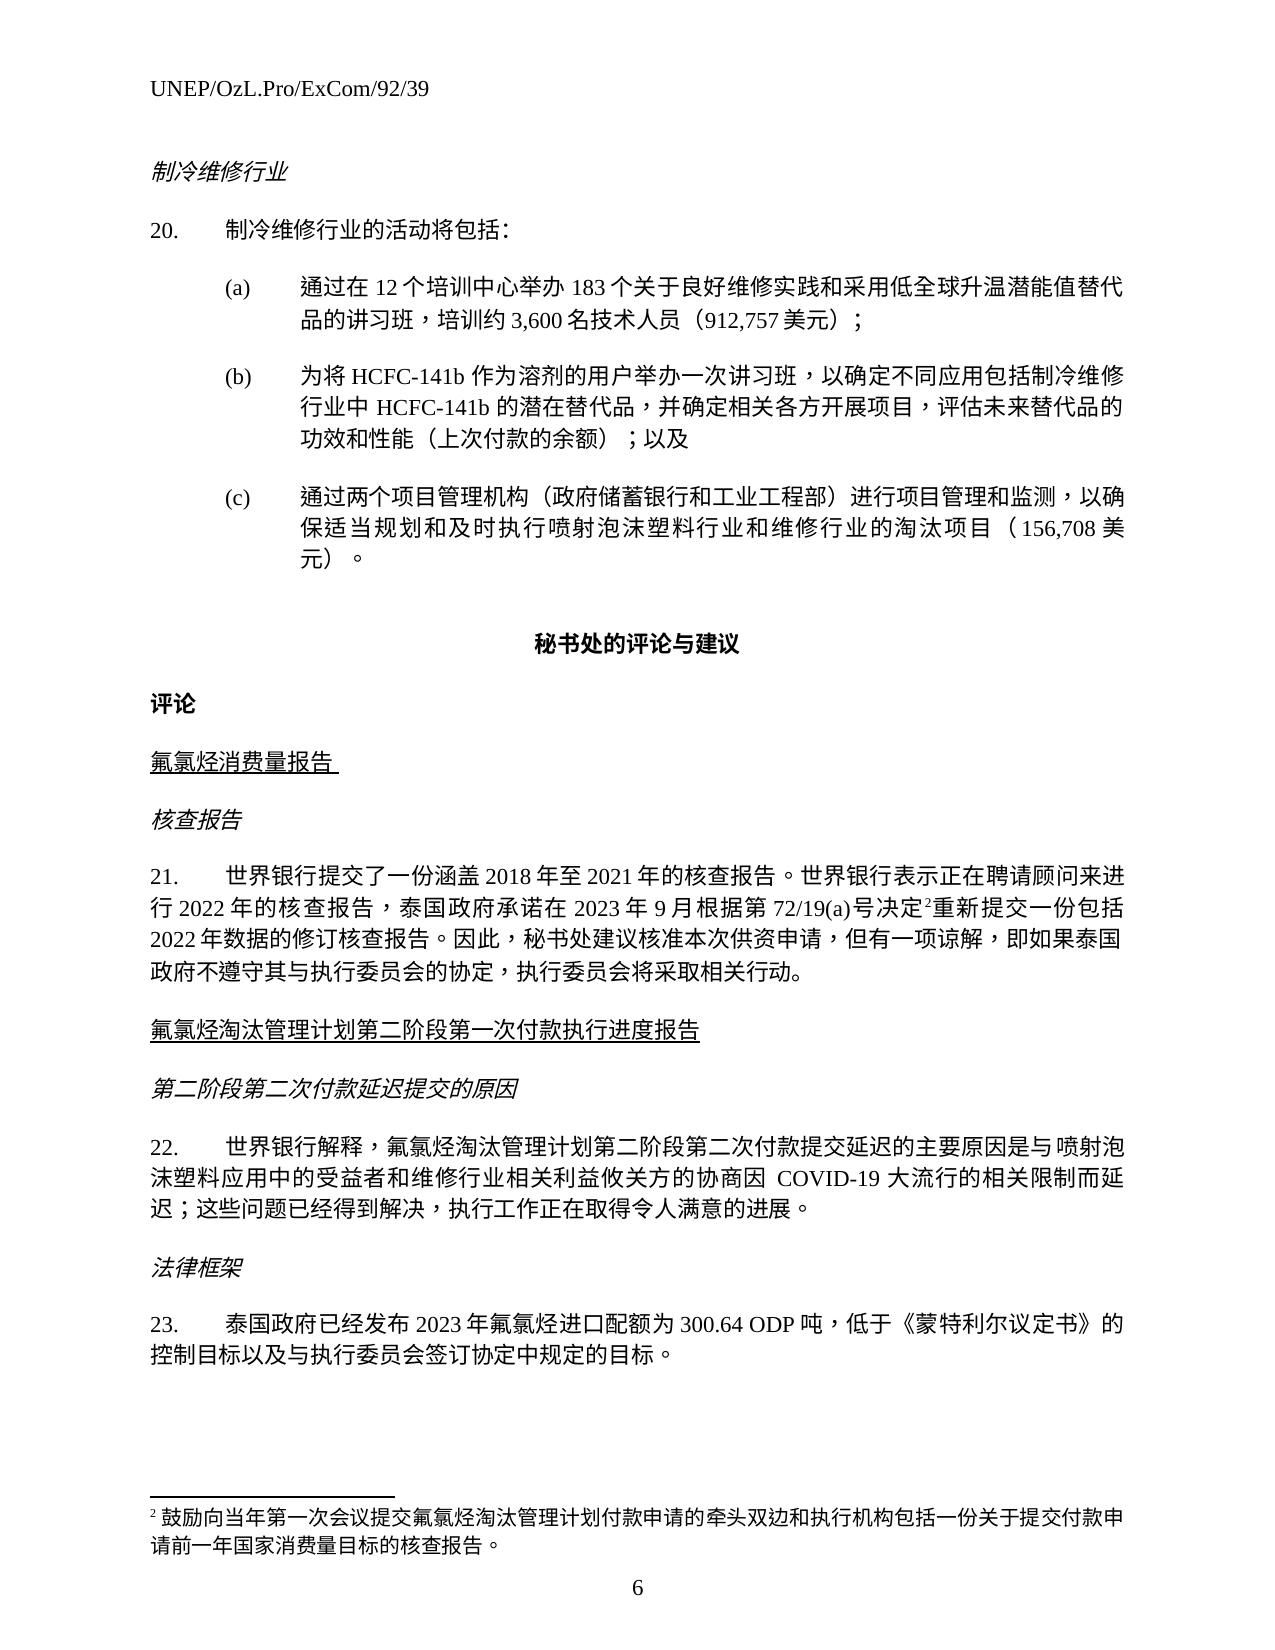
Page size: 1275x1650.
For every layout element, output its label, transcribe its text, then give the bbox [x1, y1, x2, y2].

subtitle 为将HCFC-141b 作为溶剂的用户举办一次讲习班，以确定不同应用包括制冷维修行业中 HCFC-141b 的潜在替代品，并确定相关各方开展项目，评估未来替代品的功效和性能（上次付款的余额）；以及 [225, 360, 1125, 454]
text 秘书处的评论与建议 [150, 626, 1125, 659]
subtitle 通过两个项目管理机构（政府储蓄银行和工业工程部）进行项目管理和监测，以确保适当规划和及时执行喷射泡沫塑料行业和维修行业的淘汰项目（156,708美元）。 [225, 479, 1125, 575]
text 评论 [150, 686, 1125, 719]
text 氟氯烃消费量报告 [150, 744, 1125, 777]
subtitle 通过在12个培训中心举办183个关于良好维修实践和采用低全球升温潜能值替代品的讲习班，培训约3,600名技术人员（912,757美元）； [225, 271, 1125, 335]
text 氟氯烃淘汰管理计划第二阶段第一次付款执行进度报告 [150, 1012, 1125, 1046]
subtitle 制冷维修行业的活动将包括： [150, 212, 1125, 246]
subtitle 世界银行解释，氟氯烃淘汰管理计划第二阶段第二次付款提交延迟的主要原因是与喷射泡沫塑料应用中的受益者和维修行业相关利益攸关方的协商因 COVID-19 大流行的相关限制而延迟；这些问题已经得到解决，执行工作正在取得令人满意的进展。 [150, 1129, 1125, 1225]
text 制冷维修行业 [150, 154, 1125, 187]
text 法律框架 [150, 1250, 1125, 1283]
text 第二阶段第二次付款延迟提交的原因 [150, 1071, 1125, 1104]
text 核查报告 [150, 802, 1125, 835]
subtitle 世界银行提交了一份涵盖2018年至2021年的核查报告。世界银行表示正在聘请顾问来进行2022年的核查报告，泰国政府承诺在2023年9月根据第72/19(a)号决定重新提交一份包括2022年数据的修订核查报告。因此，秘书处建议核准本次供资申请，但有一项谅解，即如果泰国政府不遵守其与执行委员会的协定，执行委员会将采取相关行动。 [150, 860, 1125, 987]
subtitle 泰国政府已经发布2023年氟氯烃进口配额为300.64 ODP吨，低于《蒙特利尔议定书》的控制目标以及与执行委员会签订协定中规定的目标。 [150, 1308, 1125, 1370]
